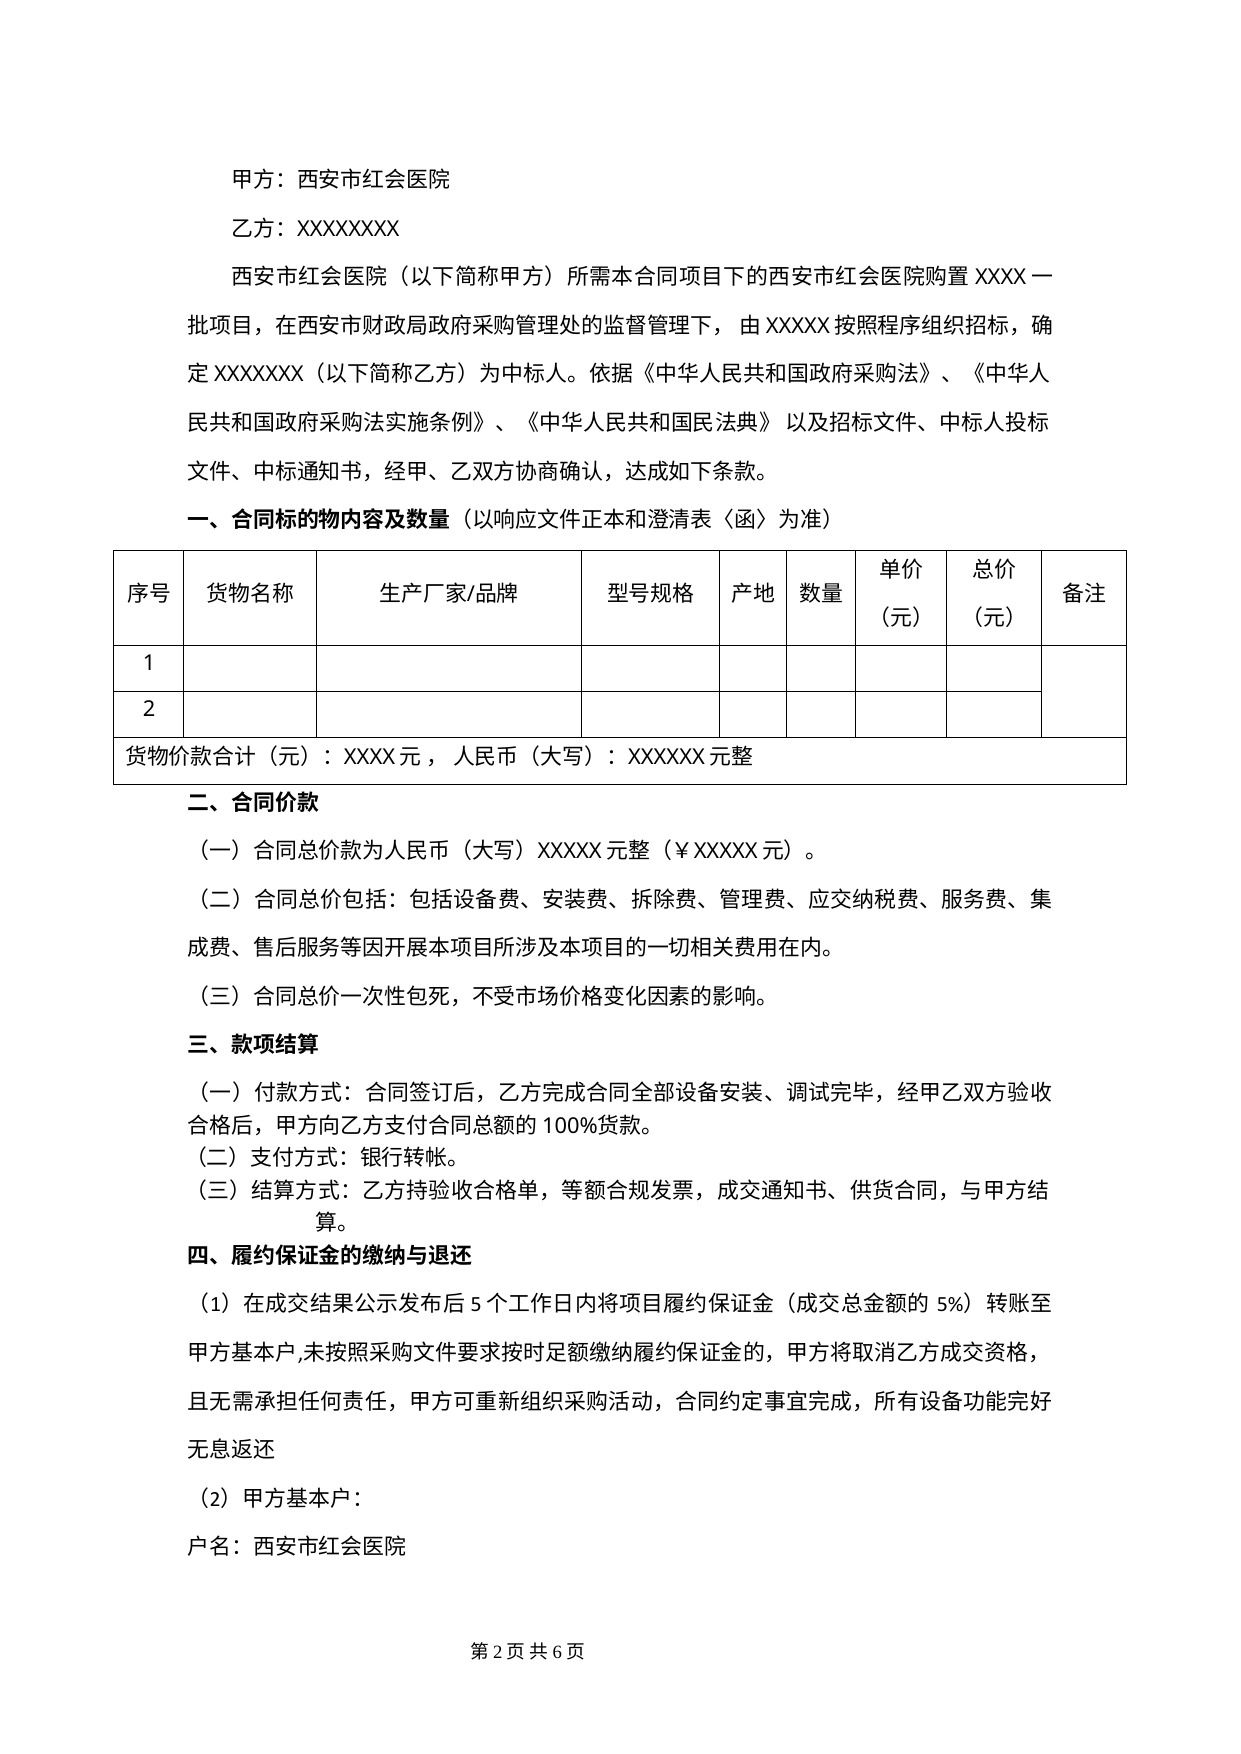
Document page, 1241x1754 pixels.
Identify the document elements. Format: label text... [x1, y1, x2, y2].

table_header 型号规格 [582, 551, 719, 645]
text 四、履约保证金的缴纳与退还 [187, 1237, 1053, 1270]
text （一）合同总价款为人民币（大写）XXXXX元整（￥XXXXX元）。 [187, 833, 1053, 865]
text （二）合同总价包括：包括设备费、安装费、拆除费、管理费、应交纳税费、服务费、集成费、售后服务等因开展本项目所涉及本项目的一切相关费用在内。 [187, 881, 1053, 962]
text 二、合同价款 [187, 785, 1053, 817]
table_header 货物名称 [184, 551, 316, 645]
table_header 生产厂家/品牌 [317, 551, 581, 645]
text （2）甲方基本户： [187, 1480, 1053, 1513]
table_header 序号 [114, 551, 183, 645]
text 户名：西安市红会医院 [187, 1529, 1053, 1561]
table_header 产地 [720, 551, 786, 645]
text 西安市红会医院（以下简称甲方）所需本合同项目下的西安市红会医院购置XXXX一批项目，在西安市财政局政府采购管理处的监督管理下， 由XXXXX按照程序组织招标，确定XXXXXXX（以下简称乙方）为中标人。依据《中华人民共和国政府采购法》、《中华人民共和国政府采购法实施条例》、《中华人民共和国民法典》 以及招标文件、中标人投标文件、中标通知书，经甲、乙双方协商确认，达成如下条款。 [187, 259, 1053, 486]
table_cell [947, 646, 1041, 691]
text 乙方：XXXXXXXX [187, 210, 1053, 243]
table_cell [856, 646, 946, 691]
table_cell [582, 646, 719, 691]
table_cell 2 [114, 692, 183, 737]
table_header 单价 （元） [856, 551, 946, 645]
table_cell 货物价款合计（元）：XXXX元 ， 人民币（大写）：XXXXXX元整 [114, 738, 1126, 783]
table_header 数量 [787, 551, 855, 645]
text （二）支付方式：银行转帐。 [185, 1140, 1053, 1172]
table_cell [856, 692, 946, 737]
table_cell [720, 692, 786, 737]
text 三、款项结算 [187, 1027, 1053, 1059]
table_cell [582, 692, 719, 737]
table_cell [184, 646, 316, 691]
table_cell [787, 692, 855, 737]
table_cell [947, 692, 1041, 737]
table_cell [1042, 646, 1126, 737]
table_header 总价 （元） [947, 551, 1041, 645]
table_header 备注 [1042, 551, 1126, 645]
table_cell [787, 646, 855, 691]
table_cell 1 [114, 646, 183, 691]
table_cell [317, 646, 581, 691]
text （1）在成交结果公示发布后5个工作日内将项目履约保证金（成交总金额的 5%）转账至甲方基本户,未按照采购文件要求按时足额缴纳履约保证金的，甲方将取消乙方成交资格，且无需承担任何责任，甲方可重新组织采购活动，合同约定事宜完成，所有设备功能完好，无息返还 [187, 1286, 1053, 1464]
text （三）合同总价一次性包死，不受市场价格变化因素的影响。 [187, 978, 1053, 1011]
table_cell [184, 692, 316, 737]
text 一、合同标的物内容及数量（以响应文件正本和澄清表〈函〉为准） [187, 502, 1053, 534]
table_cell [720, 646, 786, 691]
text （一）付款方式：合同签订后，乙方完成合同全部设备安装、调试完毕，经甲乙双方验收合格后，甲方向乙方支付合同总额的100%货款。 [187, 1075, 1053, 1140]
text 甲方：西安市红会医院 [187, 162, 1053, 194]
text （三）结算方式：乙方持验收合格单，等额合规发票，成交通知书、供货合同，与甲方结算。 [185, 1172, 1053, 1237]
table_cell [317, 692, 581, 737]
